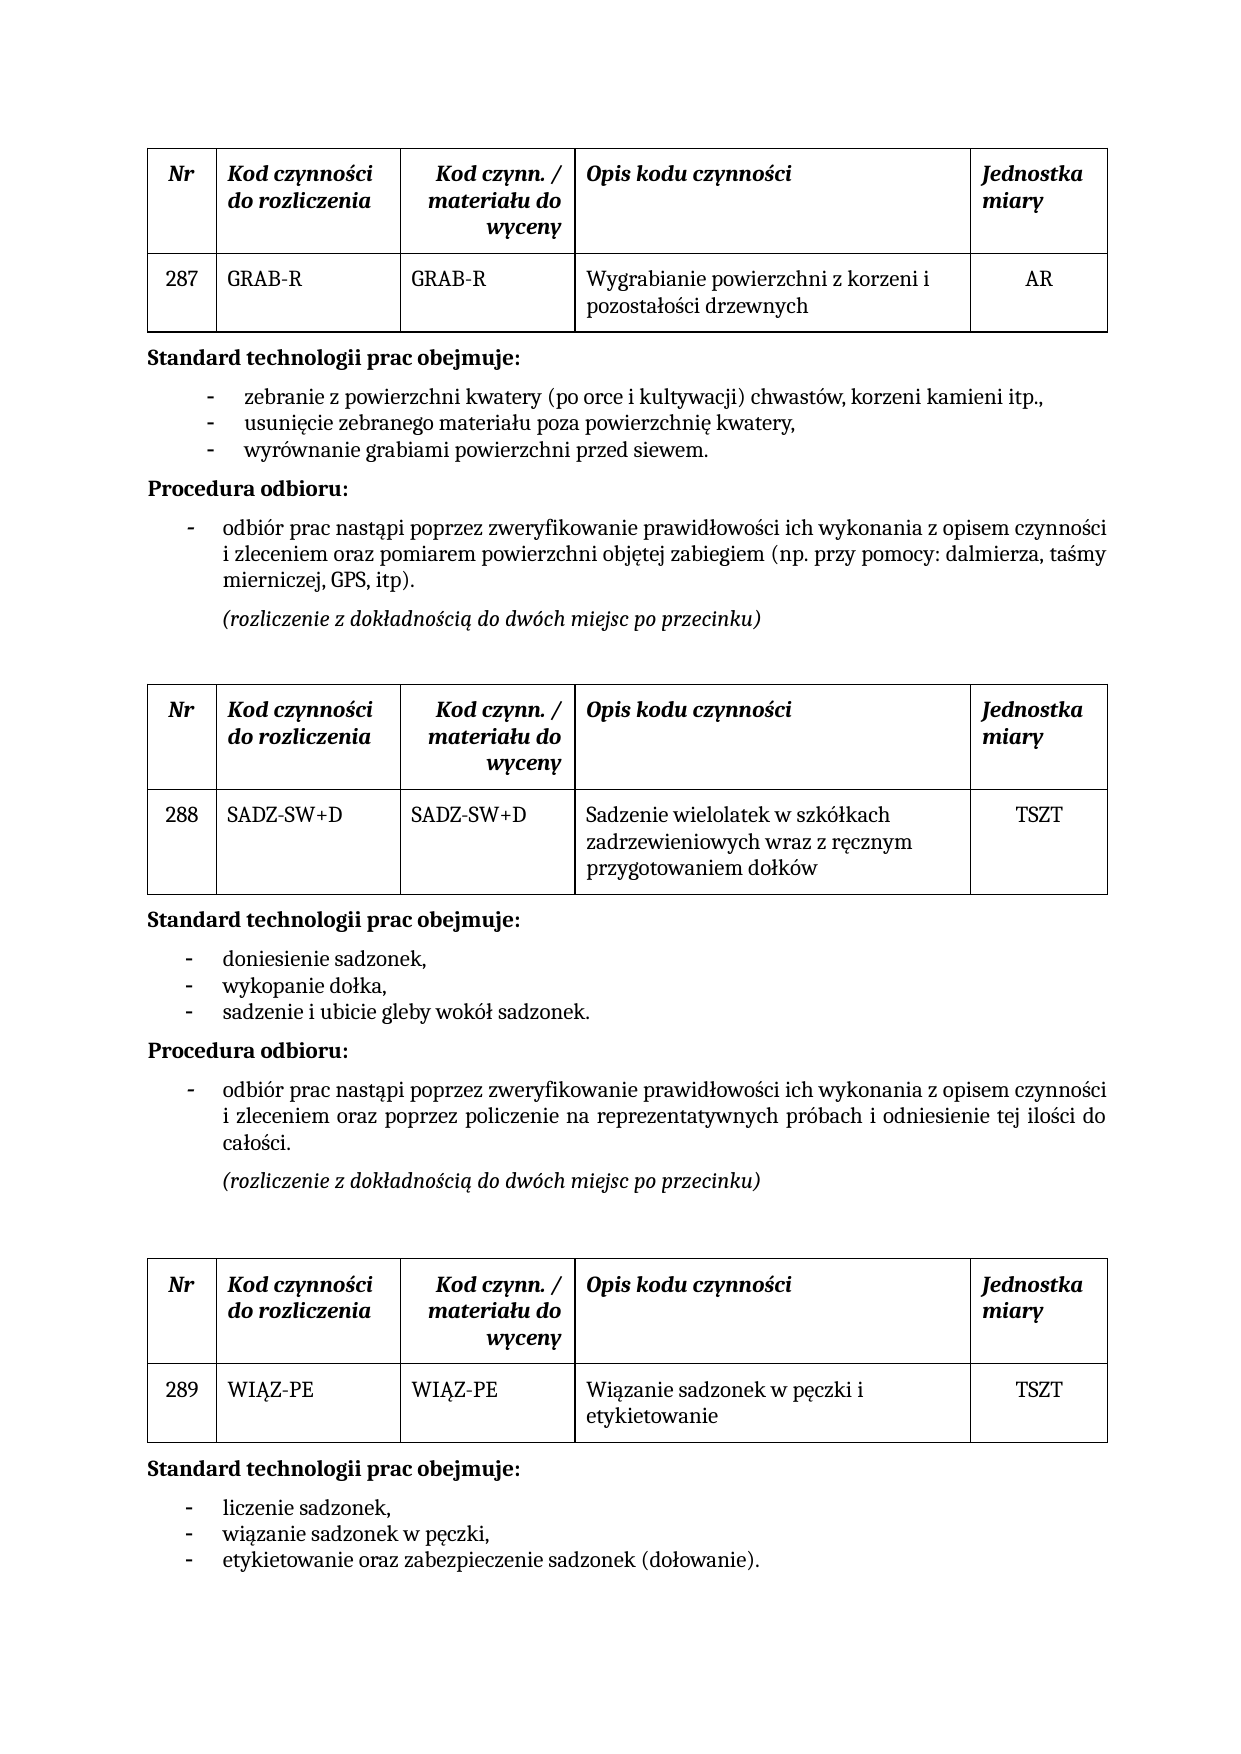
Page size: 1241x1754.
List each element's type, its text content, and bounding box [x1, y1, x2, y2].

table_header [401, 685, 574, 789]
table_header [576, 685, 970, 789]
list doniesienie sadzonek, [185, 946, 1107, 972]
text (rozliczenie z dokładnością do dwóch miejsc po przecinku) [148, 1168, 1107, 1194]
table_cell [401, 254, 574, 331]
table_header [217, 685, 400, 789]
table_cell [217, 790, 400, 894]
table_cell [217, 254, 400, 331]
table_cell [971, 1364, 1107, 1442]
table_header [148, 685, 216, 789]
text Procedura odbioru: [148, 1038, 1107, 1064]
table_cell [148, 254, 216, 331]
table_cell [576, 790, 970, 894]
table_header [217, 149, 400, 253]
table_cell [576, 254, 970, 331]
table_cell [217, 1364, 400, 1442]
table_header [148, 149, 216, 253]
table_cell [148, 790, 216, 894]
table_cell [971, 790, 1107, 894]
list zebranie z powierzchni kwatery (po orce i kultywacji) chwastów, korzeni kamieni itp., [207, 384, 1107, 410]
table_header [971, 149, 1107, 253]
text (rozliczenie z dokładnością do dwóch miejsc po przecinku) [148, 606, 1107, 632]
text Standard technologii prac obejmuje: [148, 1455, 1107, 1482]
text Procedura odbioru: [148, 475, 1107, 502]
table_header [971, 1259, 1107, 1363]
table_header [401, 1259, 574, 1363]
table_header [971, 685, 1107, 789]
text Standard technologii prac obejmuje: [148, 345, 1107, 371]
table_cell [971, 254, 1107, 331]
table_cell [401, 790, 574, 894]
list sadzenie i ubicie gleby wokół sadzonek. [185, 999, 1107, 1025]
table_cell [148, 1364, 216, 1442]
list odbiór prac nastąpi poprzez zweryfikowanie prawidłowości ich wykonania z opisem czynności i zleceniem oraz poprzez policzenie na reprezentatywnych próbach i odniesienie tej ilości do całości. [185, 1077, 1107, 1156]
list etykietowanie oraz zabezpieczenie sadzonek (dołowanie). [185, 1547, 1107, 1573]
list wiązanie sadzonek w pęczki, [185, 1521, 1107, 1547]
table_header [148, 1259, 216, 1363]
list odbiór prac nastąpi poprzez zweryfikowanie prawidłowości ich wykonania z opisem czynności i zleceniem oraz pomiarem powierzchni objętej zabiegiem (np. przy pomocy: dalmierza, taśmy mierniczej, GPS, itp). [185, 514, 1107, 593]
list wyrównanie grabiami powierzchni przed siewem. [207, 437, 1107, 463]
list usunięcie zebranego materiału poza powierzchnię kwatery, [207, 410, 1107, 437]
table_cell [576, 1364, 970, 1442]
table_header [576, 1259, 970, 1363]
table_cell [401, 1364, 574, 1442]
list liczenie sadzonek, [185, 1494, 1107, 1521]
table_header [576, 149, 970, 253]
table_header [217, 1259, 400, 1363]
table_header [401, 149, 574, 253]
text Standard technologii prac obejmuje: [148, 907, 1107, 934]
list wykopanie dołka, [185, 972, 1107, 999]
